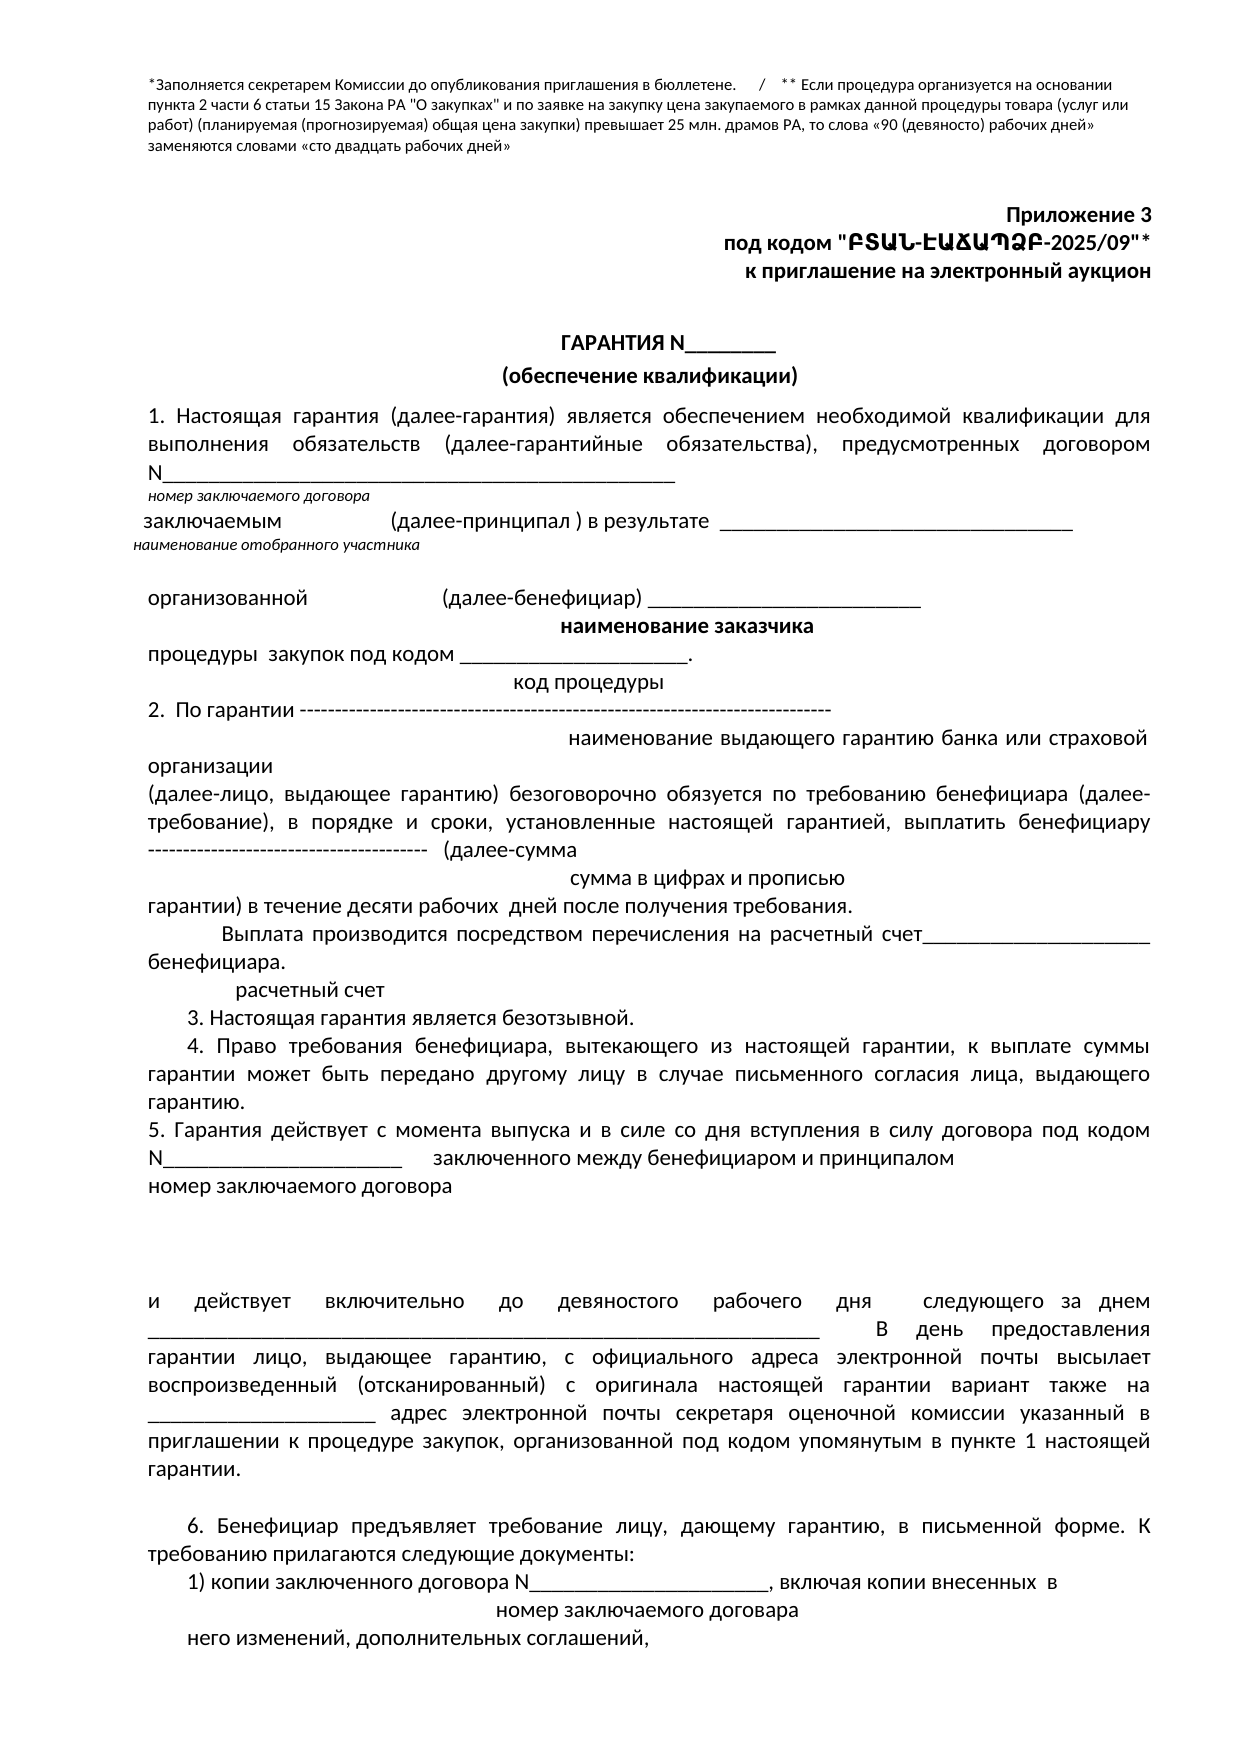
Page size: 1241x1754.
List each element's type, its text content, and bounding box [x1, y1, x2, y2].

text Приложение 3 [185, 200, 1152, 228]
text наименование выдающего гарантию банка или страховой организации [148, 723, 1152, 779]
text код процедуры [148, 667, 1152, 695]
text Выплата производится посредством перечисления на расчетный счет____________________ бенефициара. [148, 919, 1152, 975]
text под кодом "ԲՏԱՆ-ԷԱՃԱՊՁԲ-2025/09"* [185, 228, 1152, 256]
text 5. Гарантия действует с момента выпуска и в силе со дня вступления в силу договора под кодом N_____________________ заключенного между бенефициаром и принципалом [148, 1115, 1152, 1171]
text (далее-лицо, выдающее гарантию) безоговорочно обязуется по требованию бенефициара (далее-требование), в порядке и сроки, установленные настоящей гарантией, выплатить бенефициару ---------------------------------------- (далее-сумма [148, 779, 1152, 863]
text 1) копии заключенного договора N_____________________, включая копии внесенных в [148, 1567, 1152, 1595]
text расчетный счет [148, 975, 1152, 1003]
text ГАРАНТИЯ N________ [185, 328, 1152, 357]
text организованной (далее-бенефициар) ________________________ [148, 583, 1152, 611]
text 3. Настоящая гарантия является безотзывной. [148, 1003, 1152, 1031]
text 4. Право требования бенефициара, вытекающего из настоящей гарантии, к выплате суммы гарантии может быть передано другому лицу в случае письменного согласия лица, выдающего гарантию. [148, 1031, 1152, 1115]
text заключаемым (далее-принципал ) в результате _______________________________ [133, 506, 1152, 534]
text к приглашение на электронный аукцион [185, 256, 1152, 284]
text него изменений, дополнительных соглашений, [148, 1623, 1152, 1651]
text номер заключаемого договора [133, 486, 1152, 506]
text наименование заказчика [281, 611, 1152, 639]
text гарантии) в течение десяти рабочих дней после получения требования. [148, 891, 1152, 919]
text наименование отобранного участника [133, 534, 1152, 554]
text 2. По гарантии ---------------------------------------------------------------------------- [148, 695, 1152, 723]
text номер заключаемого договара [148, 1595, 1152, 1623]
text и действует включительно до девяностого рабочего дня следующего за днем ___________________________________________________________ В день предоставления гарантии лицо, выдающее гарантию, с официального адреса электронной почты высылает воспроизведенный (отсканированный) с оригинала настоящей гарантии вариант также на ____________________ адрес электронной почты секретаря оценочной комиссии указанный в приглашении к процедуре закупок, организованной под кодом упомянутым в пункте 1 настоящей гарантии. [148, 1286, 1152, 1482]
text номер заключаемого договора [148, 1171, 1152, 1199]
text (обеспечение квалификации) [207, 361, 1093, 389]
text 1. Настоящая гарантия (далее-гарантия) является обеспечением необходимой квалификации для выполнения обязательств (далее-гарантийные обязательства), предусмотренных договором N_____________________________________________ [148, 402, 1152, 486]
text процедуры закупок под кодом ____________________. [148, 639, 1152, 667]
text 6. Бенефициар предъявляет требование лицу, дающему гарантию, в письменной форме. К требованию прилагаются следующие документы: [148, 1511, 1152, 1567]
text *Заполняется секретарем Комиссии до опубликования приглашения в бюллетене. / ** Eсли процедура организуется на основании пункта 2 части 6 статьи 15 Закона РА "О закупках" и по заявке на закупку цена закупаемого в рамках данной процедуры товара (услуг или работ) (планируемая (прогнозируемая) общая цена закупки) превышает 25 млн. драмов РА, то слова «90 (девяносто) рабочих дней» заменяются словами «сто двадцать рабочих дней» [148, 74, 1152, 155]
text сумма в цифрах и прописью [148, 863, 1152, 891]
